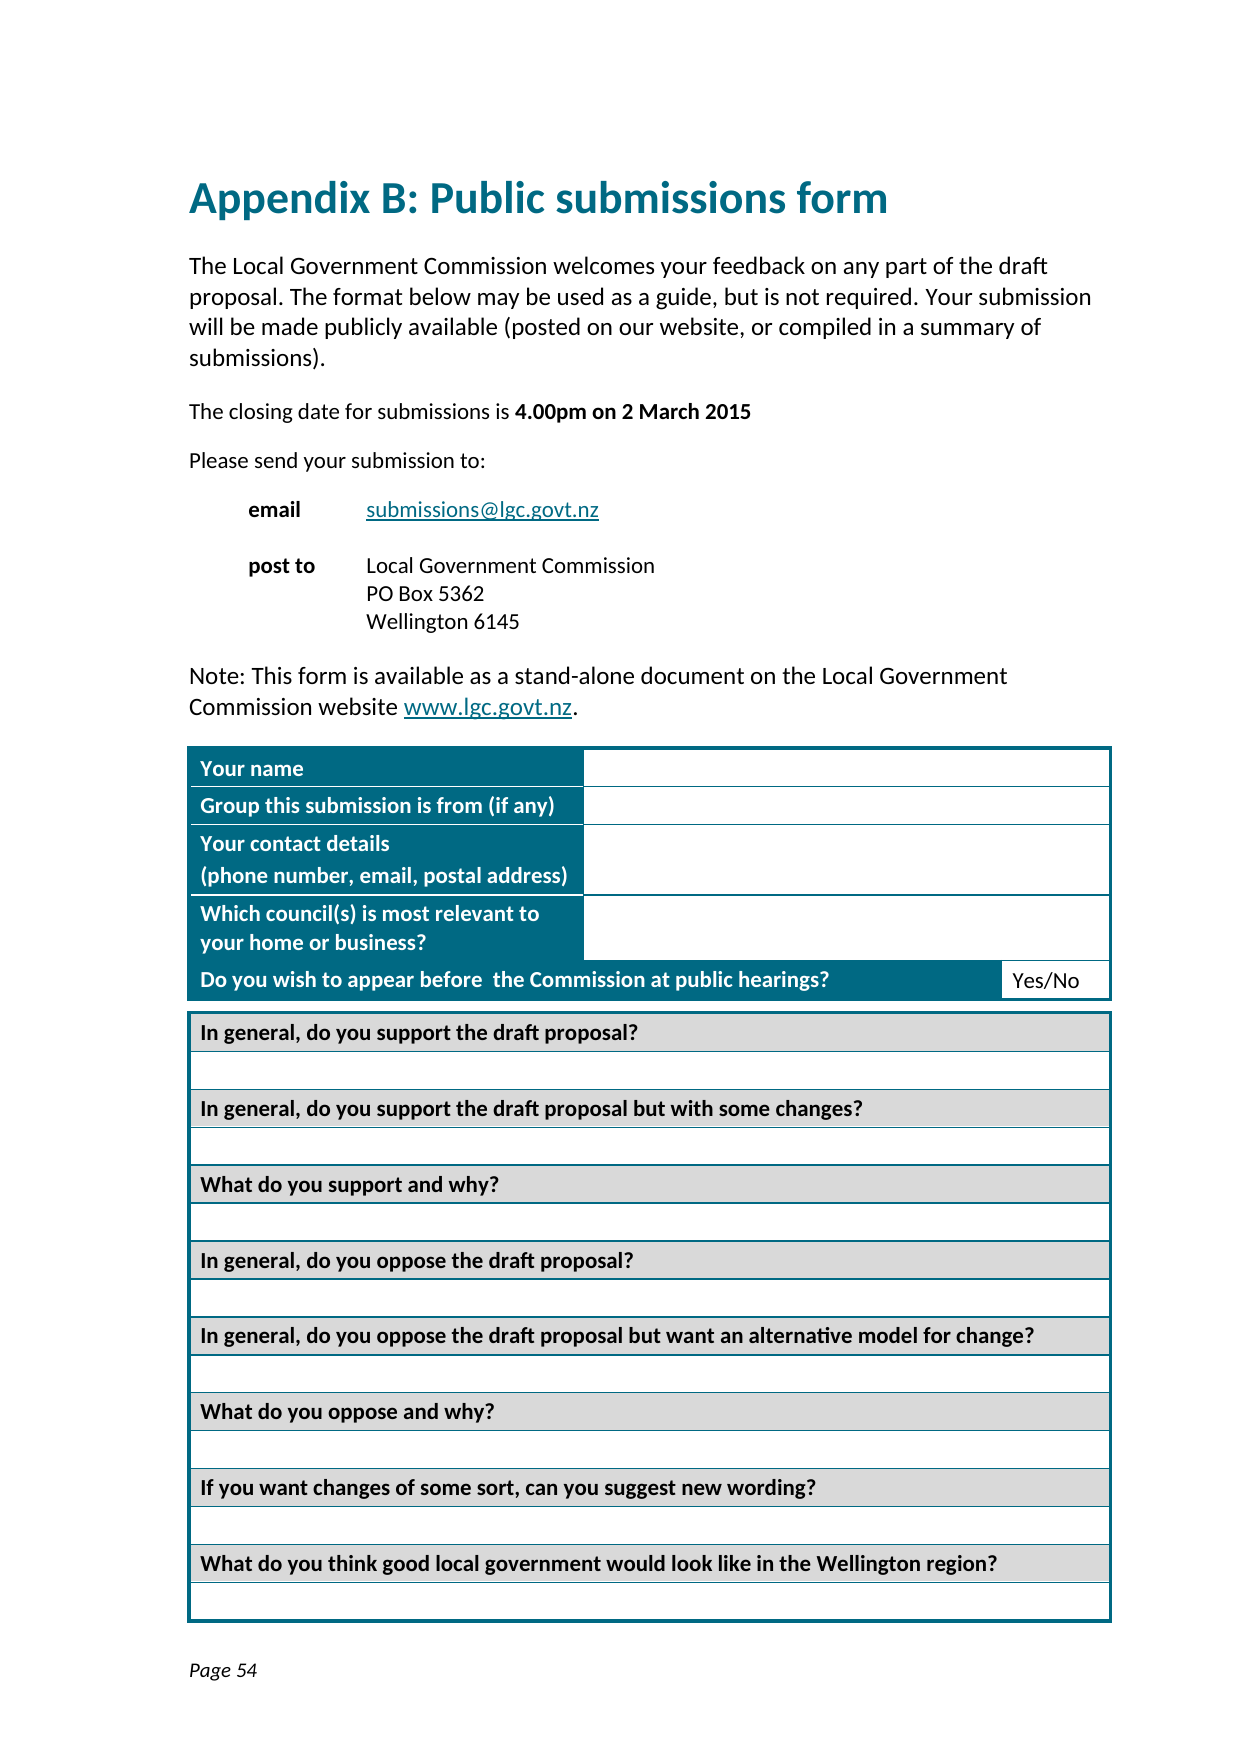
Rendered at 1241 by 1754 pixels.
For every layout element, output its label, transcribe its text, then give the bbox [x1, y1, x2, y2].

table_cell [191, 1356, 1109, 1392]
text post to Local Government Commission [248, 551, 1110, 579]
table_cell Your contact details (phone number, email, postal address) [191, 825, 583, 894]
table_cell [584, 787, 1109, 824]
table_cell [191, 1431, 1109, 1468]
text email submissions@lgc.govt.nz [248, 495, 1110, 523]
table_cell What do you think good local government would look like in the Wellington region? [191, 1545, 1109, 1581]
table_header [584, 750, 1109, 786]
table_cell Group this submission is from (if any) [191, 787, 583, 824]
text Wellington 6145 [307, 607, 1110, 635]
table_cell [191, 1583, 1109, 1619]
table_cell Which council(s) is most relevant to your home or business? [191, 896, 583, 960]
table_cell [584, 825, 1109, 894]
table_cell In general, do you oppose the draft proposal? [191, 1242, 1109, 1278]
table_cell What do you support and why? [191, 1166, 1109, 1202]
table_cell [191, 1507, 1109, 1543]
text Note: This form is available as a stand-alone document on the Local Government Commission website www.lgc.govt.nz. [189, 660, 1110, 721]
table_header In general, do you support the draft proposal? [191, 1014, 1109, 1051]
table_cell [191, 1280, 1109, 1316]
text The Local Government Commission welcomes your feedback on any part of the draft proposal. The format below may be used as a guide, but is not required. Your submission will be made publicly available (posted on our website, or compiled in a summary of submissions). [189, 250, 1110, 372]
table_cell Yes/No [1002, 961, 1109, 998]
table_cell [584, 896, 1109, 960]
text PO Box 5362 [307, 579, 1110, 607]
table_header Your name [191, 750, 583, 786]
subtitle Public submissions form [189, 169, 1110, 225]
text Please send your submission to: [189, 446, 1110, 474]
table_cell What do you oppose and why? [191, 1393, 1109, 1430]
table_cell In general, do you oppose the draft proposal but want an alternative model for change? [191, 1318, 1109, 1354]
table_cell [191, 1052, 1109, 1088]
table_cell If you want changes of some sort, can you suggest new wording? [191, 1469, 1109, 1506]
table_cell [191, 1128, 1109, 1164]
table_cell [191, 1204, 1109, 1240]
text The closing date for submissions is 4.00pm on 2 March 2015 [189, 397, 1110, 426]
table_cell In general, do you support the draft proposal but with some changes? [191, 1090, 1109, 1126]
table_cell Do you wish to appear before the Commission at public hearings? [191, 961, 1000, 998]
